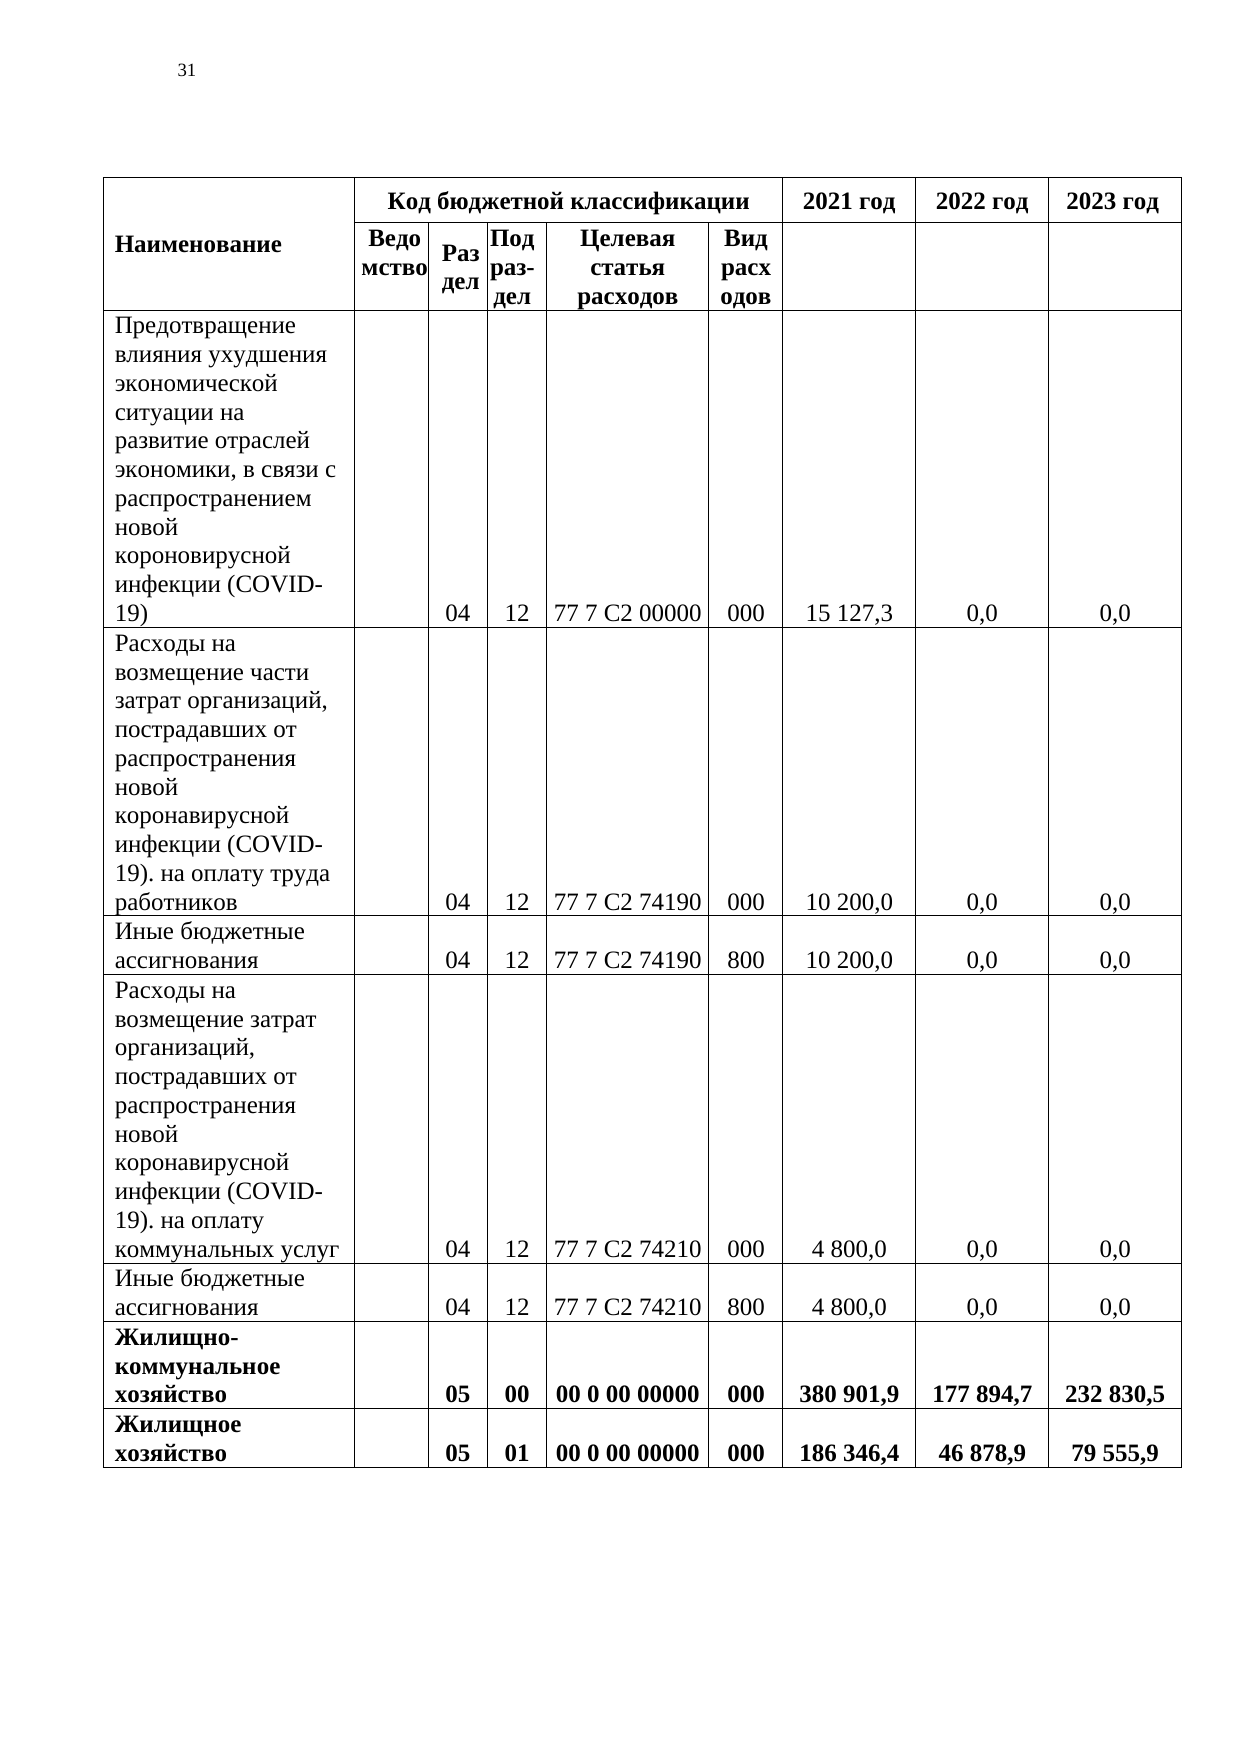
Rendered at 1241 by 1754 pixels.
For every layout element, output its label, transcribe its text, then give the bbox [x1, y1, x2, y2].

table_cell 000 [709, 628, 782, 915]
table_cell Предотвращение влияния ухудшения экономической ситуации на развитие отраслей экономики, в связи с распространением новой короновирусной инфекции (COVID-19) [104, 311, 354, 627]
table_cell [1049, 223, 1181, 309]
table_cell Ведо мство [355, 223, 428, 309]
table_cell 800 [709, 1264, 782, 1321]
table_cell 000 [709, 311, 782, 627]
table_cell 01 [488, 1409, 546, 1467]
table_cell [355, 1409, 428, 1467]
table_cell 00 [488, 1322, 546, 1408]
table_cell 00 0 00 00000 [547, 1322, 708, 1408]
table_header 2023 год [1049, 178, 1181, 222]
table_cell [355, 975, 428, 1262]
table_cell 00 0 00 00000 [547, 1409, 708, 1467]
table_cell [355, 1264, 428, 1321]
table_cell 0,0 [1049, 916, 1181, 974]
table_cell 05 [429, 1409, 487, 1467]
table_cell 0,0 [1049, 975, 1181, 1262]
table_cell [783, 223, 915, 309]
table_cell Раз дел [429, 223, 487, 309]
table_cell [355, 916, 428, 974]
table_cell Вид расходов [709, 223, 782, 309]
table_cell 12 [488, 628, 546, 915]
table_cell 46 878,9 [916, 1409, 1048, 1467]
table_cell 12 [488, 916, 546, 974]
table_cell 0,0 [916, 311, 1048, 627]
table_cell 0,0 [916, 628, 1048, 915]
table_cell Целевая статья расходов [547, 223, 708, 309]
table_cell 000 [709, 975, 782, 1262]
table_cell 79 555,9 [1049, 1409, 1181, 1467]
table_cell 10 200,0 [783, 916, 915, 974]
table_cell 186 346,4 [783, 1409, 915, 1467]
table_cell 000 [709, 1409, 782, 1467]
table_header Наименование [104, 178, 354, 309]
table_cell 000 [709, 1322, 782, 1408]
table_cell 12 [488, 1264, 546, 1321]
table_cell 04 [429, 1264, 487, 1321]
table_cell 77 7 С2 74190 [547, 628, 708, 915]
table_cell [355, 311, 428, 627]
table_cell 4 800,0 [783, 975, 915, 1262]
table_cell Расходы на возмещение затрат организаций, пострадавших от распространения новой коронавирусной инфекции (COVID-19). на оплату коммунальных услуг [104, 975, 354, 1262]
table_cell 04 [429, 628, 487, 915]
table_cell 177 894,7 [916, 1322, 1048, 1408]
table_cell [355, 1322, 428, 1408]
table_cell [355, 628, 428, 915]
table_cell 4 800,0 [783, 1264, 915, 1321]
table_cell 12 [488, 975, 546, 1262]
table_cell Иные бюджетные ассигнования [104, 916, 354, 974]
table_cell 77 7 С2 74210 [547, 975, 708, 1262]
table_cell Расходы на возмещение части затрат организаций, пострадавших от распространения новой коронавирусной инфекции (COVID-19). на оплату труда работников [104, 628, 354, 915]
table_cell 0,0 [916, 975, 1048, 1262]
table_cell 05 [429, 1322, 487, 1408]
table_cell 04 [429, 311, 487, 627]
table_cell 0,0 [1049, 628, 1181, 915]
table_cell [916, 223, 1048, 309]
table_cell 12 [488, 311, 546, 627]
table_cell 77 7 С2 74210 [547, 1264, 708, 1321]
table_cell Иные бюджетные ассигнования [104, 1264, 354, 1321]
table_cell 800 [709, 916, 782, 974]
table_header Код бюджетной классификации [355, 178, 782, 222]
table_cell 0,0 [916, 916, 1048, 974]
table_cell Жилищно-коммунальное хозяйство [104, 1322, 354, 1408]
table_cell 232 830,5 [1049, 1322, 1181, 1408]
table_cell 04 [429, 916, 487, 974]
table_cell 04 [429, 975, 487, 1262]
table_cell 0,0 [1049, 311, 1181, 627]
table_cell Жилищное хозяйство [104, 1409, 354, 1467]
table_cell Подраз-дел [488, 223, 546, 309]
table_cell 0,0 [916, 1264, 1048, 1321]
table_cell 77 7 С2 00000 [547, 311, 708, 627]
table_cell 0,0 [1049, 1264, 1181, 1321]
table_header 2021 год [783, 178, 915, 222]
table_cell 77 7 С2 74190 [547, 916, 708, 974]
table_cell 15 127,3 [783, 311, 915, 627]
table_cell 380 901,9 [783, 1322, 915, 1408]
table_header 2022 год [916, 178, 1048, 222]
table_cell 10 200,0 [783, 628, 915, 915]
